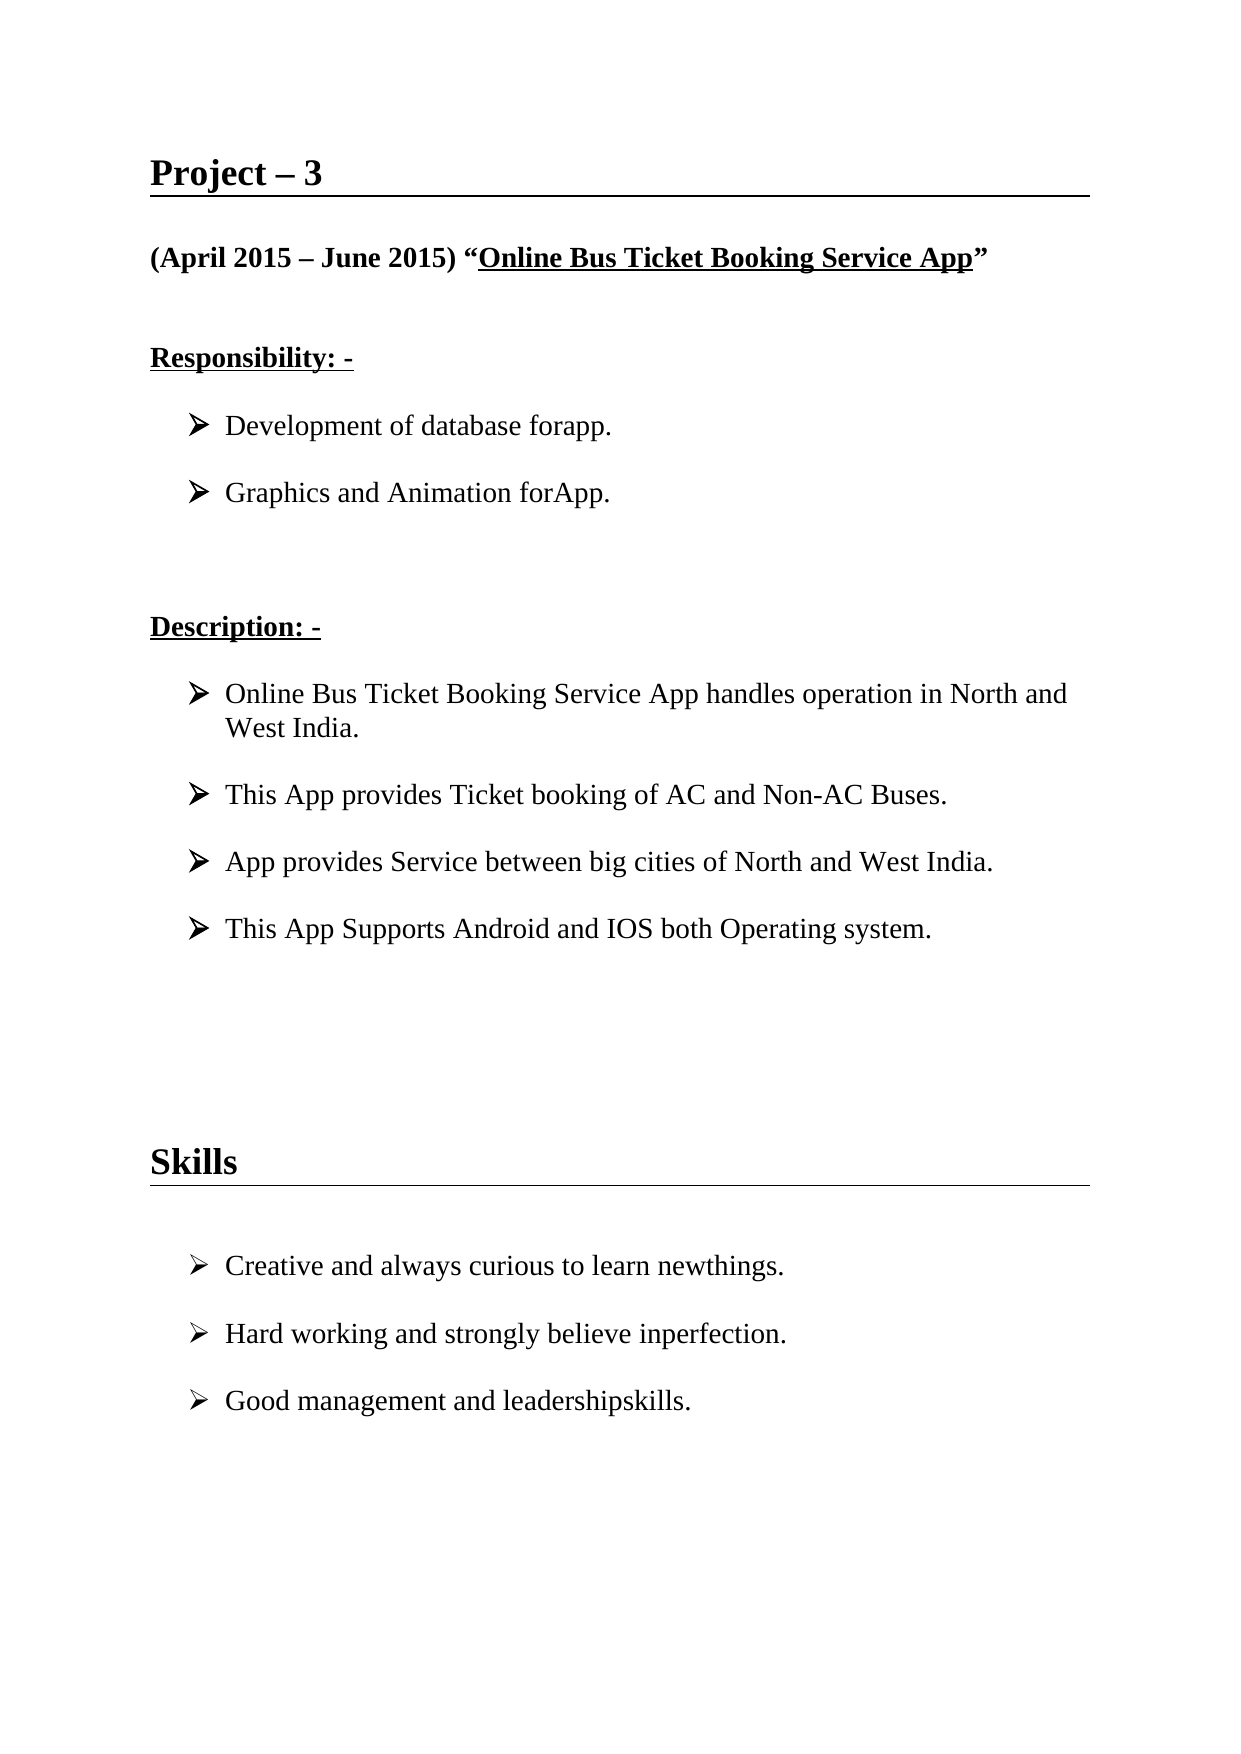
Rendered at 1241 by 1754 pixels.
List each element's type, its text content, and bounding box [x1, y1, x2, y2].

list This App provides Ticket booking of AC and Non-AC Buses. [187, 777, 1090, 811]
list App provides Service between big cities of North and West India. [187, 844, 1090, 878]
list Graphics and Animation forApp. [187, 475, 1090, 508]
list Hard working and strongly believe inperfection. [187, 1316, 1090, 1349]
list Good management and leadershipskills. [187, 1383, 1090, 1417]
text Responsibility: - [150, 341, 1090, 374]
text Description: - [150, 609, 1090, 643]
list Online Bus Ticket Booking Service App handles operation in North and West India. [187, 676, 1090, 743]
text (April 2015 – June 2015) “Online Bus Ticket Booking Service App” [150, 240, 1090, 273]
list Creative and always curious to learn newthings. [187, 1248, 1090, 1282]
text Skills [150, 1139, 1090, 1185]
list Development of database forapp. [187, 408, 1090, 441]
text Project – 3 [150, 150, 1090, 195]
list This App Supports Android and IOS both Operating system. [187, 911, 1090, 945]
